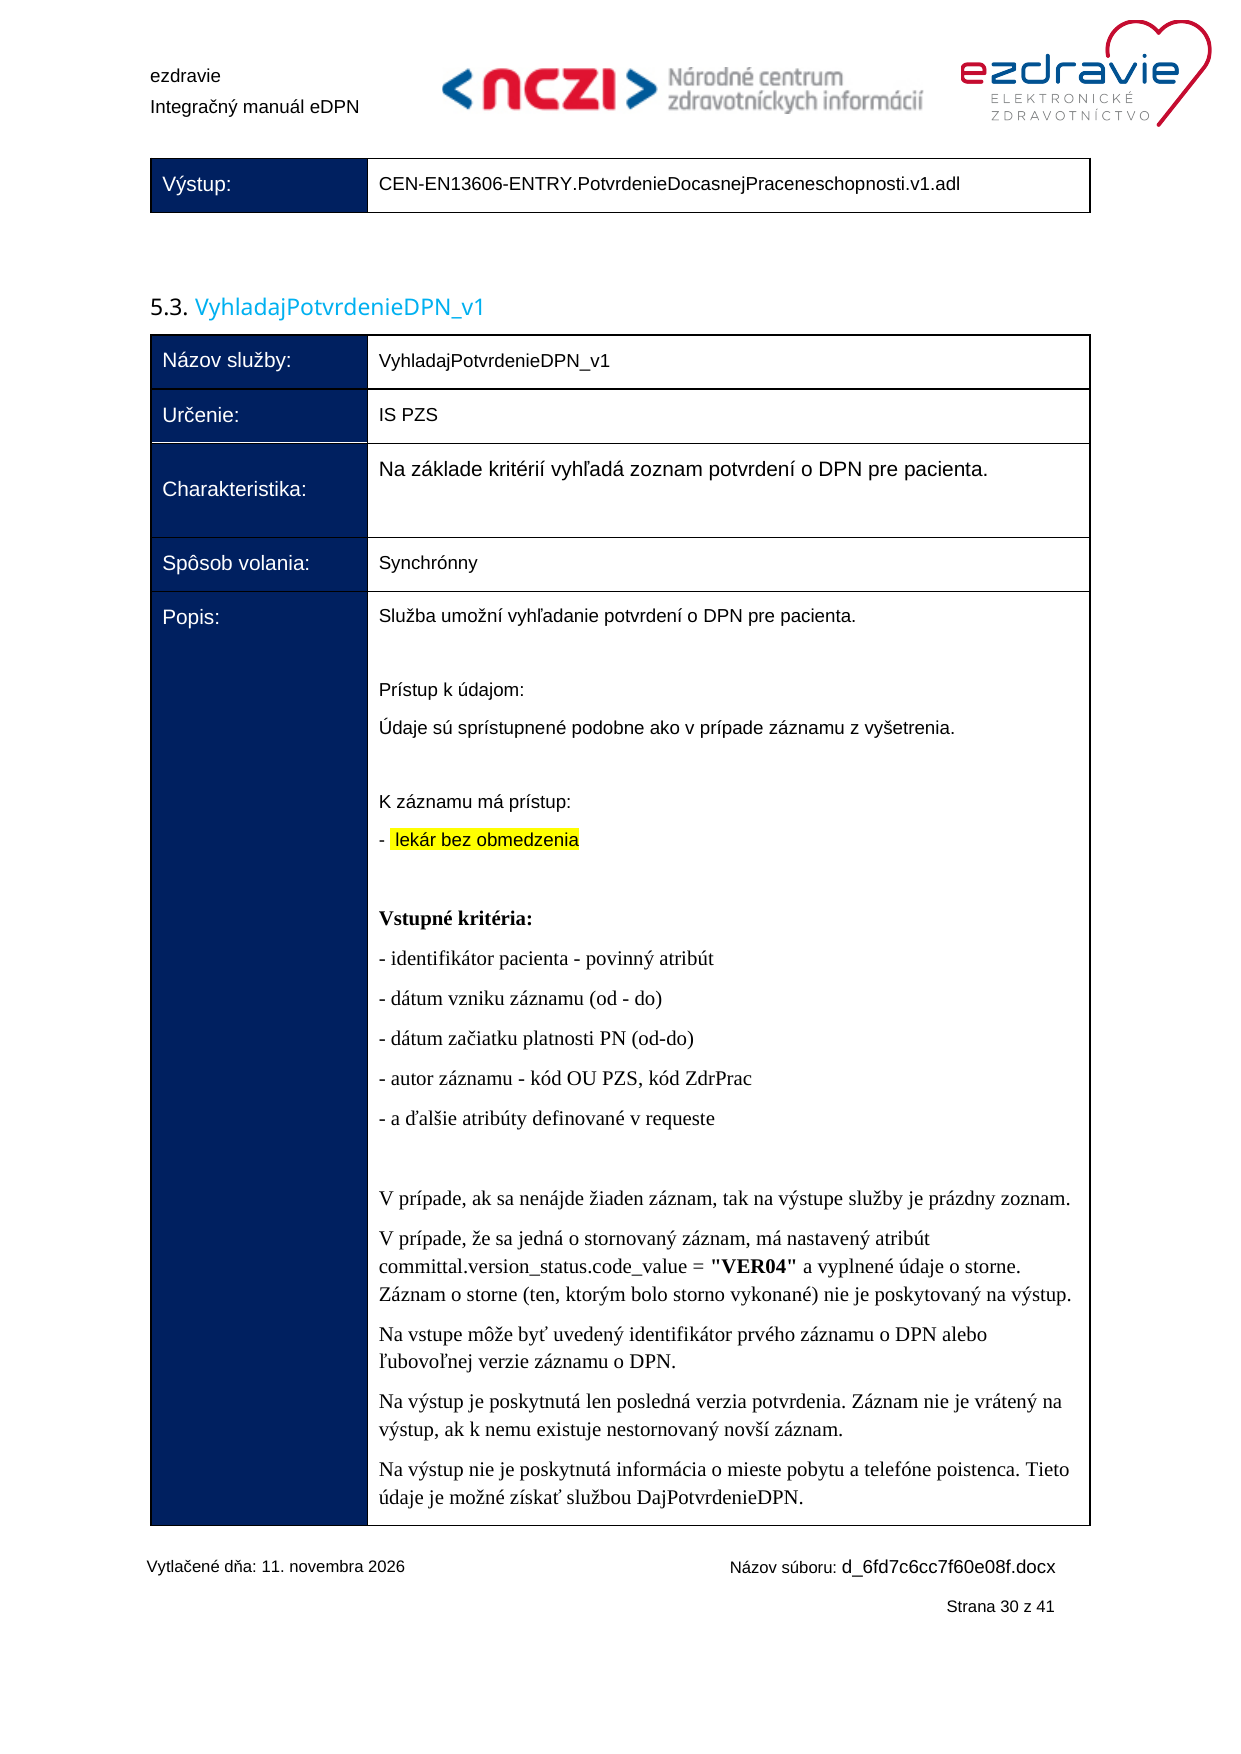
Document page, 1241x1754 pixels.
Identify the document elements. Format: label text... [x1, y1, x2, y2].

table_cell Určenie: [152, 390, 367, 442]
table_cell CEN-EN13606-ENTRY.PotvrdenieDocasnejPraceneschopnosti.v1.adl [368, 159, 1089, 212]
table_cell IS PZS [368, 390, 1089, 442]
table_cell Synchrónny [368, 538, 1089, 591]
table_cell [368, 592, 1089, 1525]
table_header VyhladajPotvrdenieDPN_v1 [368, 336, 1089, 388]
table_cell Výstup: [152, 159, 367, 212]
table_cell Popis: [152, 592, 367, 1525]
picture [961, 20, 1212, 127]
table_cell Charakteristika: [152, 444, 367, 536]
table_header Názov služby: [152, 336, 367, 388]
table_cell Na základe kritérií vyhľadá zoznam potvrdení o DPN pre pacienta. [368, 444, 1089, 536]
picture [442, 67, 924, 114]
subtitle VyhladajPotvrdenieDPN_v1 [150, 291, 1090, 322]
table_cell Spôsob volania: [152, 538, 367, 591]
